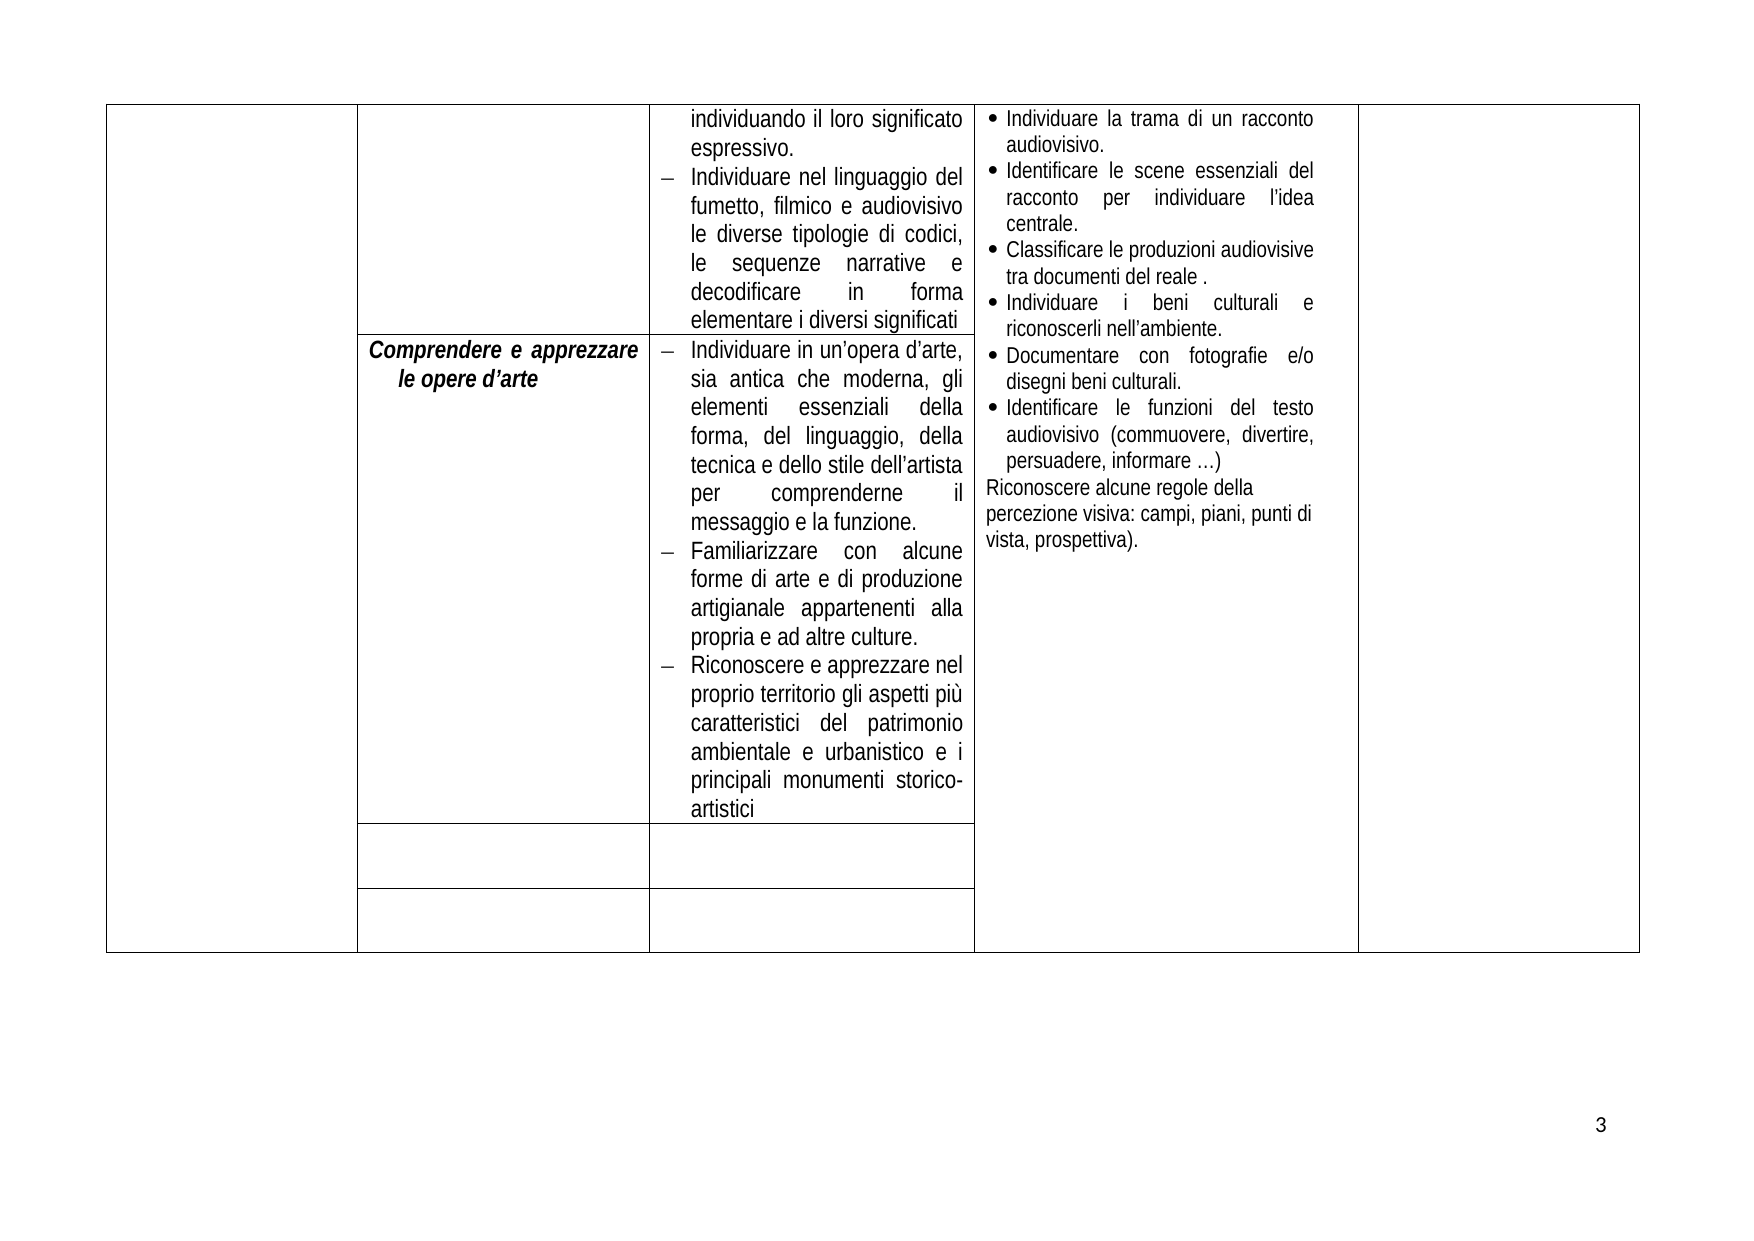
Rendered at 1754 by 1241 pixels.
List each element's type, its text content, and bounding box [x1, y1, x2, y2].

table_cell [650, 824, 974, 888]
table_cell [650, 889, 974, 952]
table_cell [650, 105, 974, 334]
table_cell Comprendere e apprezzare le opere d’arte [358, 335, 649, 822]
table_cell [358, 889, 649, 952]
table_cell [358, 824, 649, 888]
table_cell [358, 105, 649, 334]
table_cell Individuare in un’opera d’arte, sia antica che moderna, gli elementi essenziali della forma, del linguaggio, della tecnica e dello stile dell’artista per comprenderne il messaggio e la funzione. Familiarizzare con alcune forme di arte e di produzione artigianale appartenenti alla propria e ad altre culture. Riconoscere e apprezzare nel proprio territorio gli aspetti più caratteristici del patrimonio ambientale e urbanistico e i principali monumenti storico-artistici [650, 335, 974, 822]
